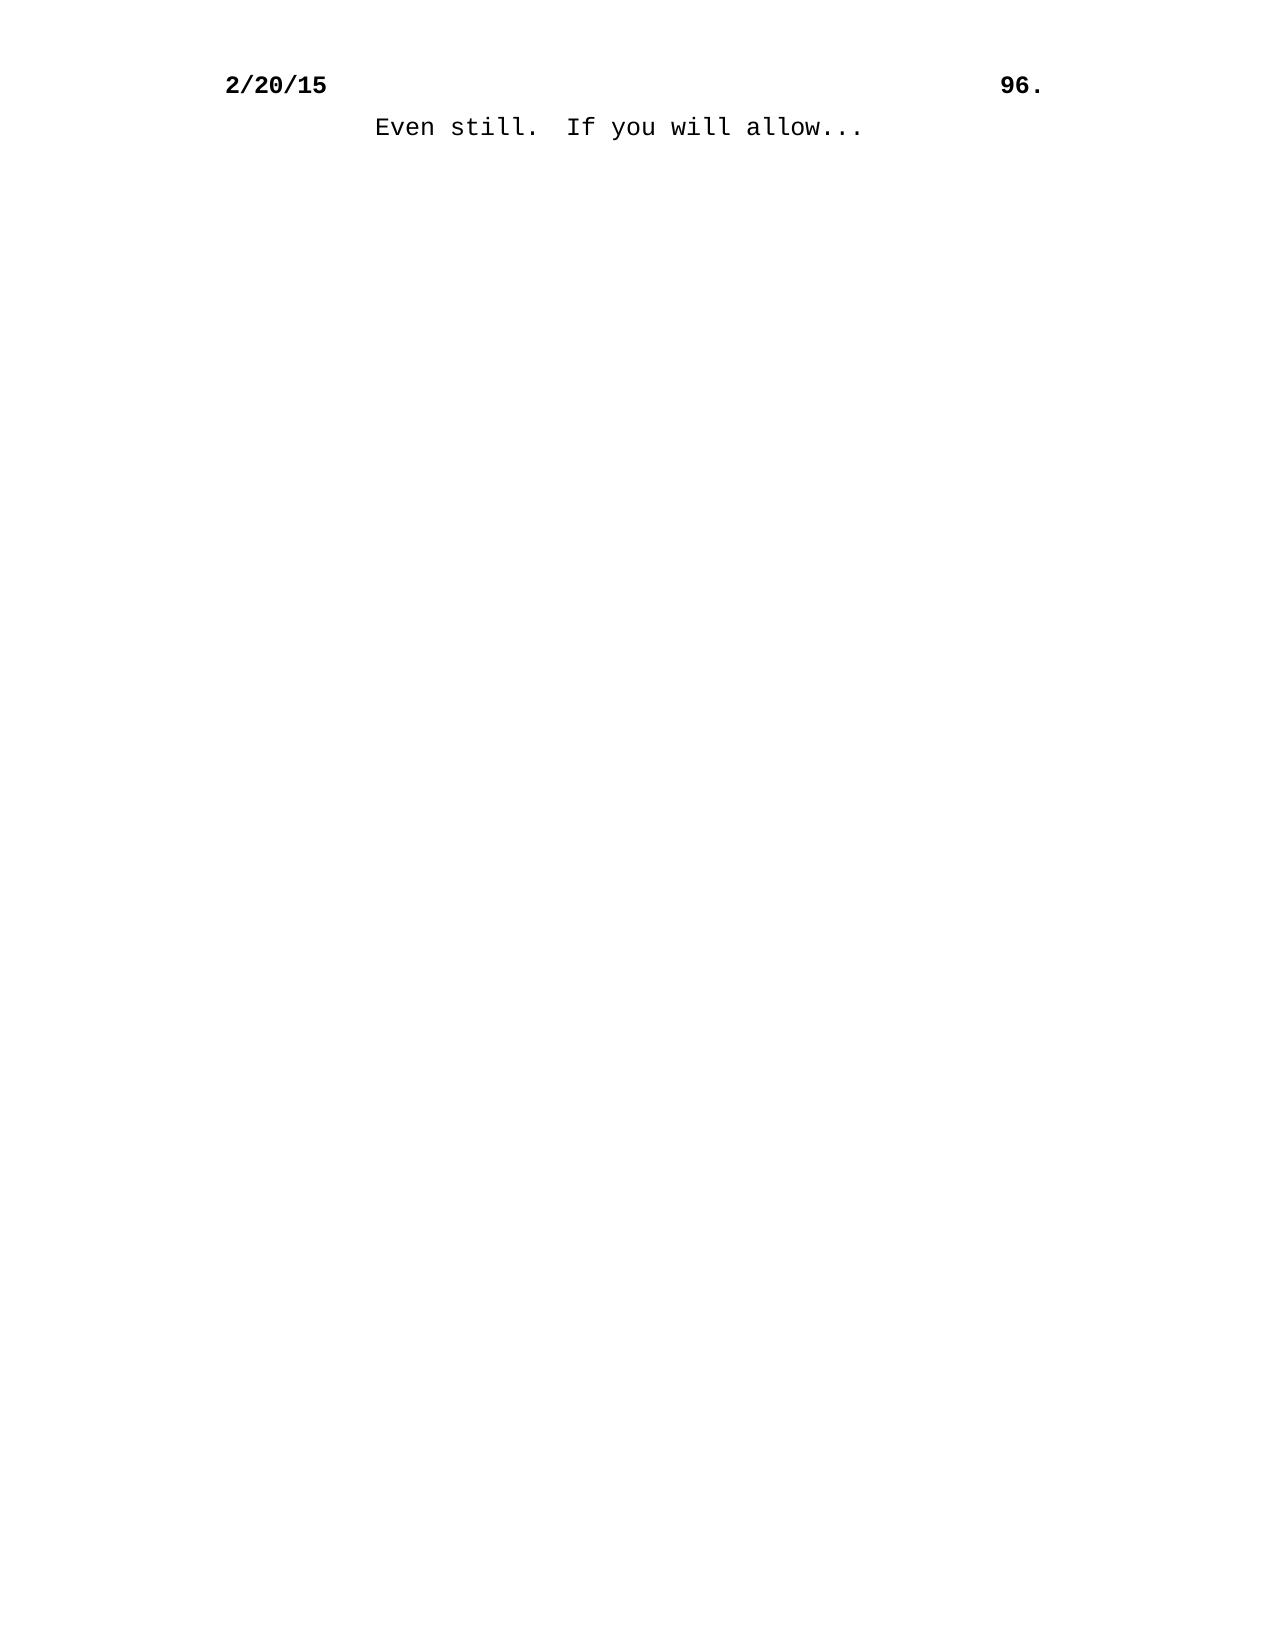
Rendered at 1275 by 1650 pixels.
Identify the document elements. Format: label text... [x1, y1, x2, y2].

text Even still. If you will allow... [375, 114, 1156, 141]
